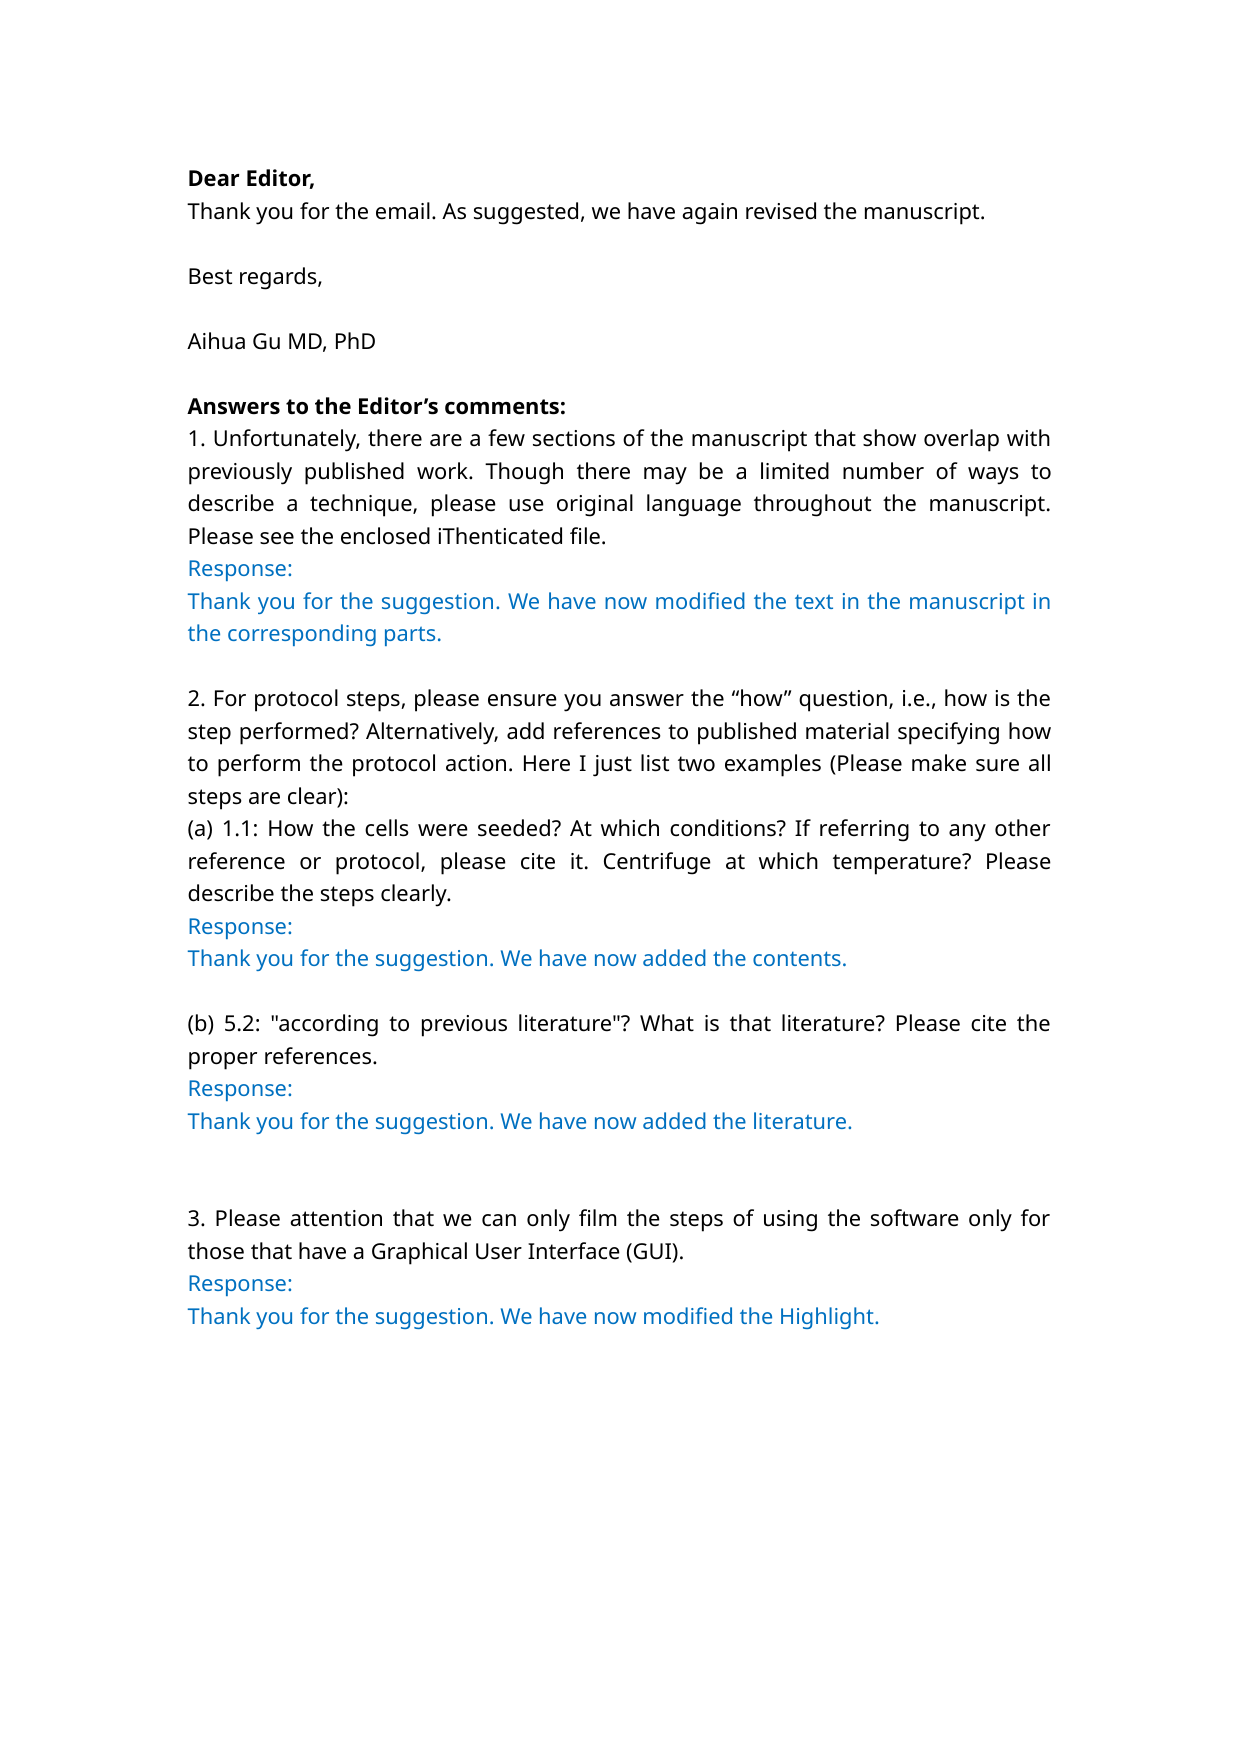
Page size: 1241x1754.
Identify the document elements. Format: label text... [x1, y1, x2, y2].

text 3. Please attention that we can only film the steps of using the software only for those that have a Graphical User Interface (GUI). [187, 1137, 1053, 1267]
text Response: [187, 909, 1053, 942]
text Response: [187, 552, 1053, 584]
text Response: [187, 1267, 1053, 1299]
text Dear Editor, [187, 162, 1053, 194]
text Aihua Gu MD, PhD [187, 324, 1053, 357]
text Best regards, [187, 259, 1053, 292]
text 2. For protocol steps, please ensure you answer the “how” question, i.e., how is the step performed? Alternatively, add references to published material specifying how to perform the protocol action. Here I just list two examples (Please make sure all steps are clear): (a) 1.1: How the cells were seeded? At which conditions? If referring to any other reference or protocol, please cite it. Centrifuge at which temperature? Please describe the steps clearly. [187, 649, 1053, 760]
text Response: [187, 1072, 1053, 1104]
text Thank you for the email. As suggested, we have again revised the manuscript. [187, 194, 1053, 227]
text Thank you for the suggestion. We have now added the contents. (b) 5.2: "according to previous literature"? What is that literature? Please cite the proper references. [187, 942, 1053, 1072]
text Answers to the Editor’s comments: 1. Unfortunately, there are a few sections of the manuscript that show overlap with previously published work. Though there may be a limited number of ways to describe a technique, please use original language throughout the manuscript. Please see the enclosed iThenticated file. [187, 389, 1053, 552]
text Thank you for the suggestion. We have now modified the text in the manuscript in the corresponding parts. [187, 584, 1053, 649]
text Thank you for the suggestion. We have now added the literature. [187, 1104, 1053, 1137]
text 2. For protocol steps, please ensure you answer the “how” question, i.e., how is the step performed? Alternatively, add references to published material specifying how to perform the protocol action. Here I just list two examples (Please make sure all steps are clear): (a) 1.1: How the cells were seeded? At which conditions? If referring to any other reference or protocol, please cite it. Centrifuge at which temperature? Please describe the steps clearly. [187, 761, 1053, 909]
text Thank you for the suggestion. We have now modified the Highlight. [187, 1299, 1053, 1332]
